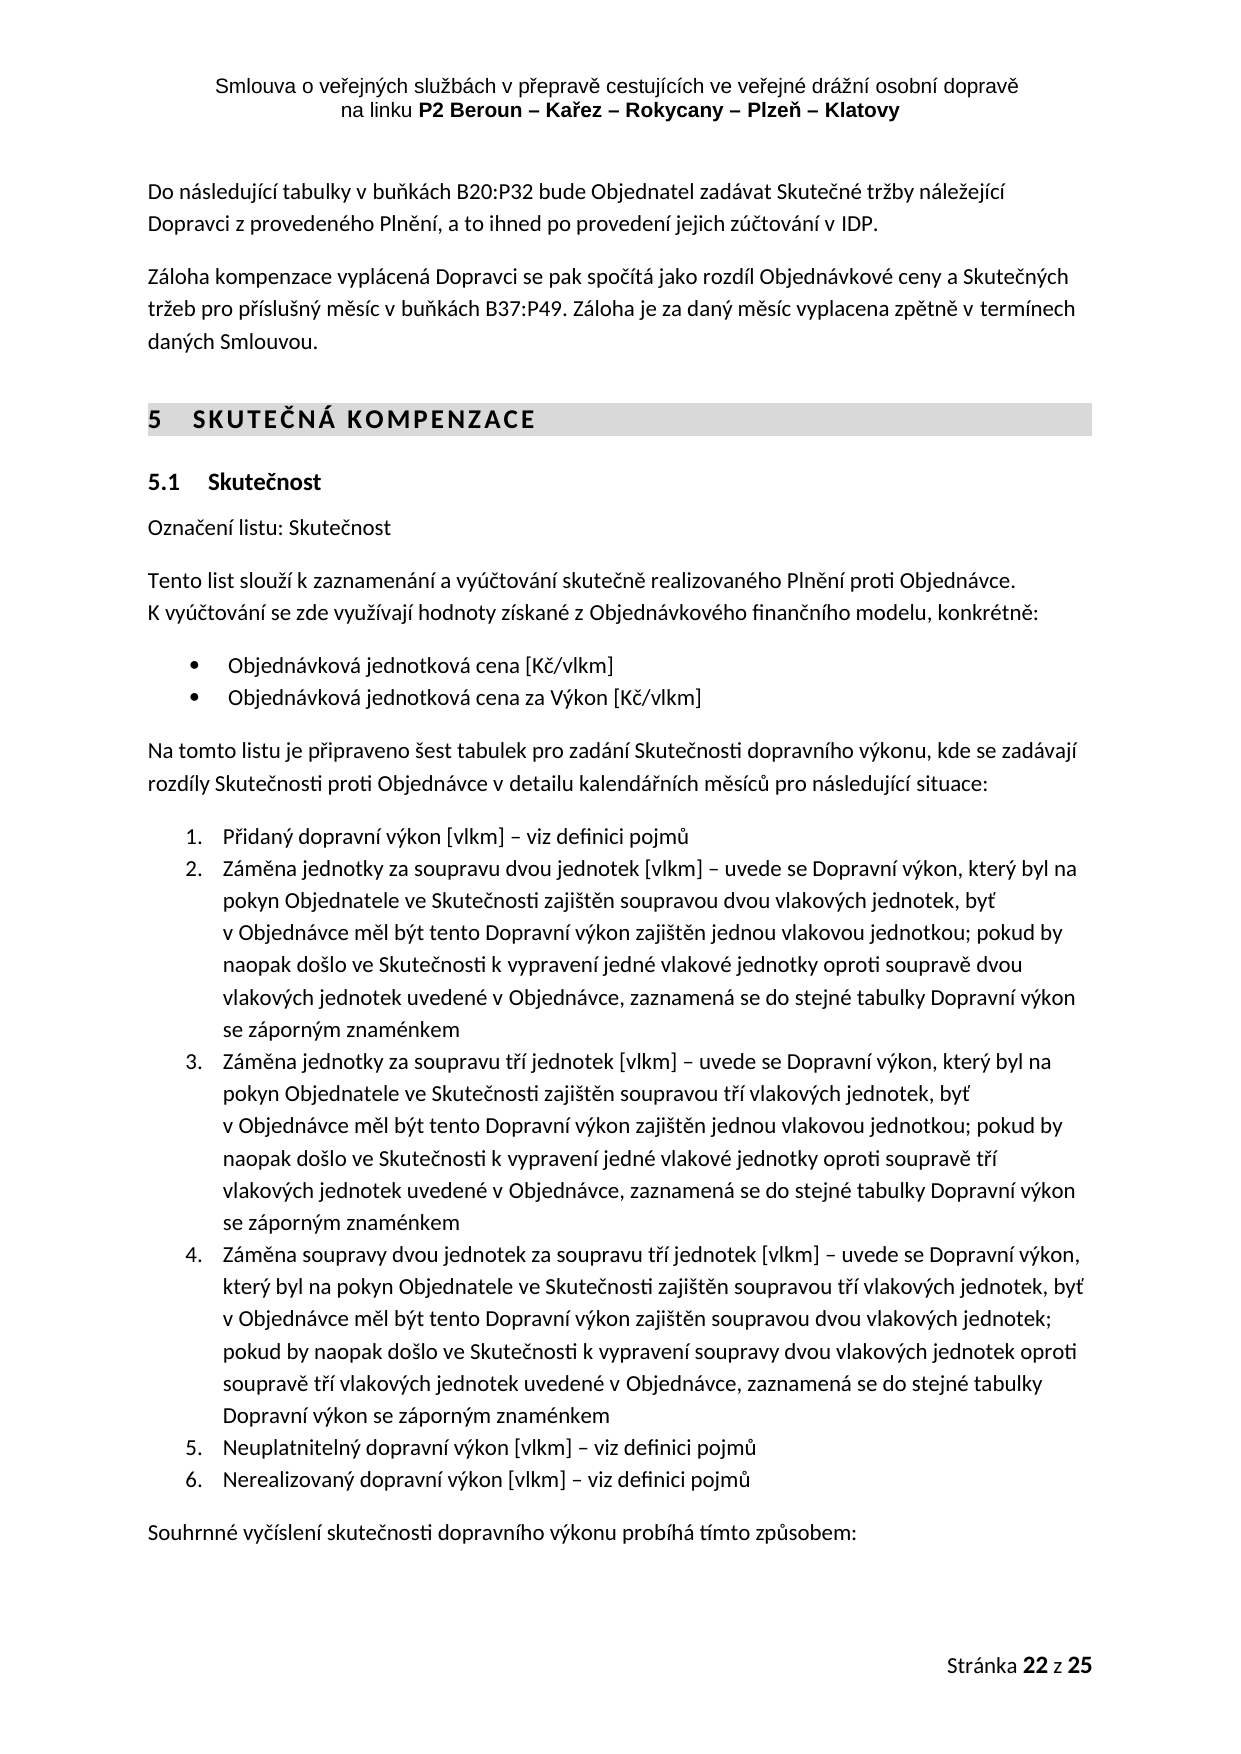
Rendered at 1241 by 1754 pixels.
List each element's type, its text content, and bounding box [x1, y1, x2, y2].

list Přidaný dopravní výkon [vlkm] – viz definici pojmů [185, 822, 1092, 850]
subtitle Skutečná kompenzace [148, 403, 1092, 436]
list Záměna soupravy dvou jednotek za soupravu tří jednotek [vlkm] – uvede se Dopravní výkon, který byl na pokyn Objednatele ve Skutečnosti zajištěn soupravou tří vlakových jednotek, byť v Objednávce měl být tento Dopravní výkon zajištěn soupravou dvou vlakových jednotek; pokud by naopak došlo ve Skutečnosti k vypravení soupravy dvou vlakových jednotek oproti soupravě tří vlakových jednotek uvedené v Objednávce, zaznamená se do stejné tabulky Dopravní výkon se záporným znaménkem [185, 1240, 1092, 1429]
text Záloha kompenzace vyplácená Dopravci se pak spočítá jako rozdíl Objednávkové ceny a Skutečných tržeb pro příslušný měsíc v buňkách B37:P49. Záloha je za daný měsíc vyplacena zpětně v termínech daných Smlouvou. [148, 262, 1092, 355]
text Souhrnné vyčíslení skutečnosti dopravního výkonu probíhá tímto způsobem: [148, 1518, 1092, 1547]
list Nerealizovaný dopravní výkon [vlkm] – viz definici pojmů [185, 1466, 1092, 1493]
subtitle Skutečnost [148, 466, 1092, 496]
list Záměna jednotky za soupravu tří jednotek [vlkm] – uvede se Dopravní výkon, který byl na pokyn Objednatele ve Skutečnosti zajištěn soupravou tří vlakových jednotek, byť v Objednávce měl být tento Dopravní výkon zajištěn jednou vlakovou jednotkou; pokud by naopak došlo ve Skutečnosti k vypravení jedné vlakové jednotky oproti soupravě tří vlakových jednotek uvedené v Objednávce, zaznamená se do stejné tabulky Dopravní výkon se záporným znaménkem [185, 1047, 1092, 1236]
list Záměna jednotky za soupravu dvou jednotek [vlkm] – uvede se Dopravní výkon, který byl na pokyn Objednatele ve Skutečnosti zajištěn soupravou dvou vlakových jednotek, byť v Objednávce měl být tento Dopravní výkon zajištěn jednou vlakovou jednotkou; pokud by naopak došlo ve Skutečnosti k vypravení jedné vlakové jednotky oproti soupravě dvou vlakových jednotek uvedené v Objednávce, zaznamená se do stejné tabulky Dopravní výkon se záporným znaménkem [185, 854, 1092, 1043]
list Objednávková jednotková cena [Kč/vlkm] [190, 651, 1092, 679]
list Objednávková jednotková cena za Výkon [Kč/vlkm] [190, 683, 1092, 712]
text Označení listu: Skutečnost [148, 513, 1092, 541]
text Na tomto listu je připraveno šest tabulek pro zadání Skutečnosti dopravního výkonu, kde se zadávají rozdíly Skutečnosti proti Objednávce v detailu kalendářních měsíců pro následující situace: [148, 737, 1092, 797]
text Tento list slouží k zaznamenání a vyúčtování skutečně realizovaného Plnění proti Objednávce. K vyúčtování se zde využívají hodnoty získané z Objednávkového finančního modelu, konkrétně: [148, 566, 1092, 626]
text Do následující tabulky v buňkách B20:P32 bude Objednatel zadávat Skutečné tržby náležející Dopravci z provedeného Plnění, a to ihned po provedení jejich zúčtování v IDP. [148, 177, 1092, 237]
list Neuplatnitelný dopravní výkon [vlkm] – viz definici pojmů [185, 1433, 1092, 1461]
